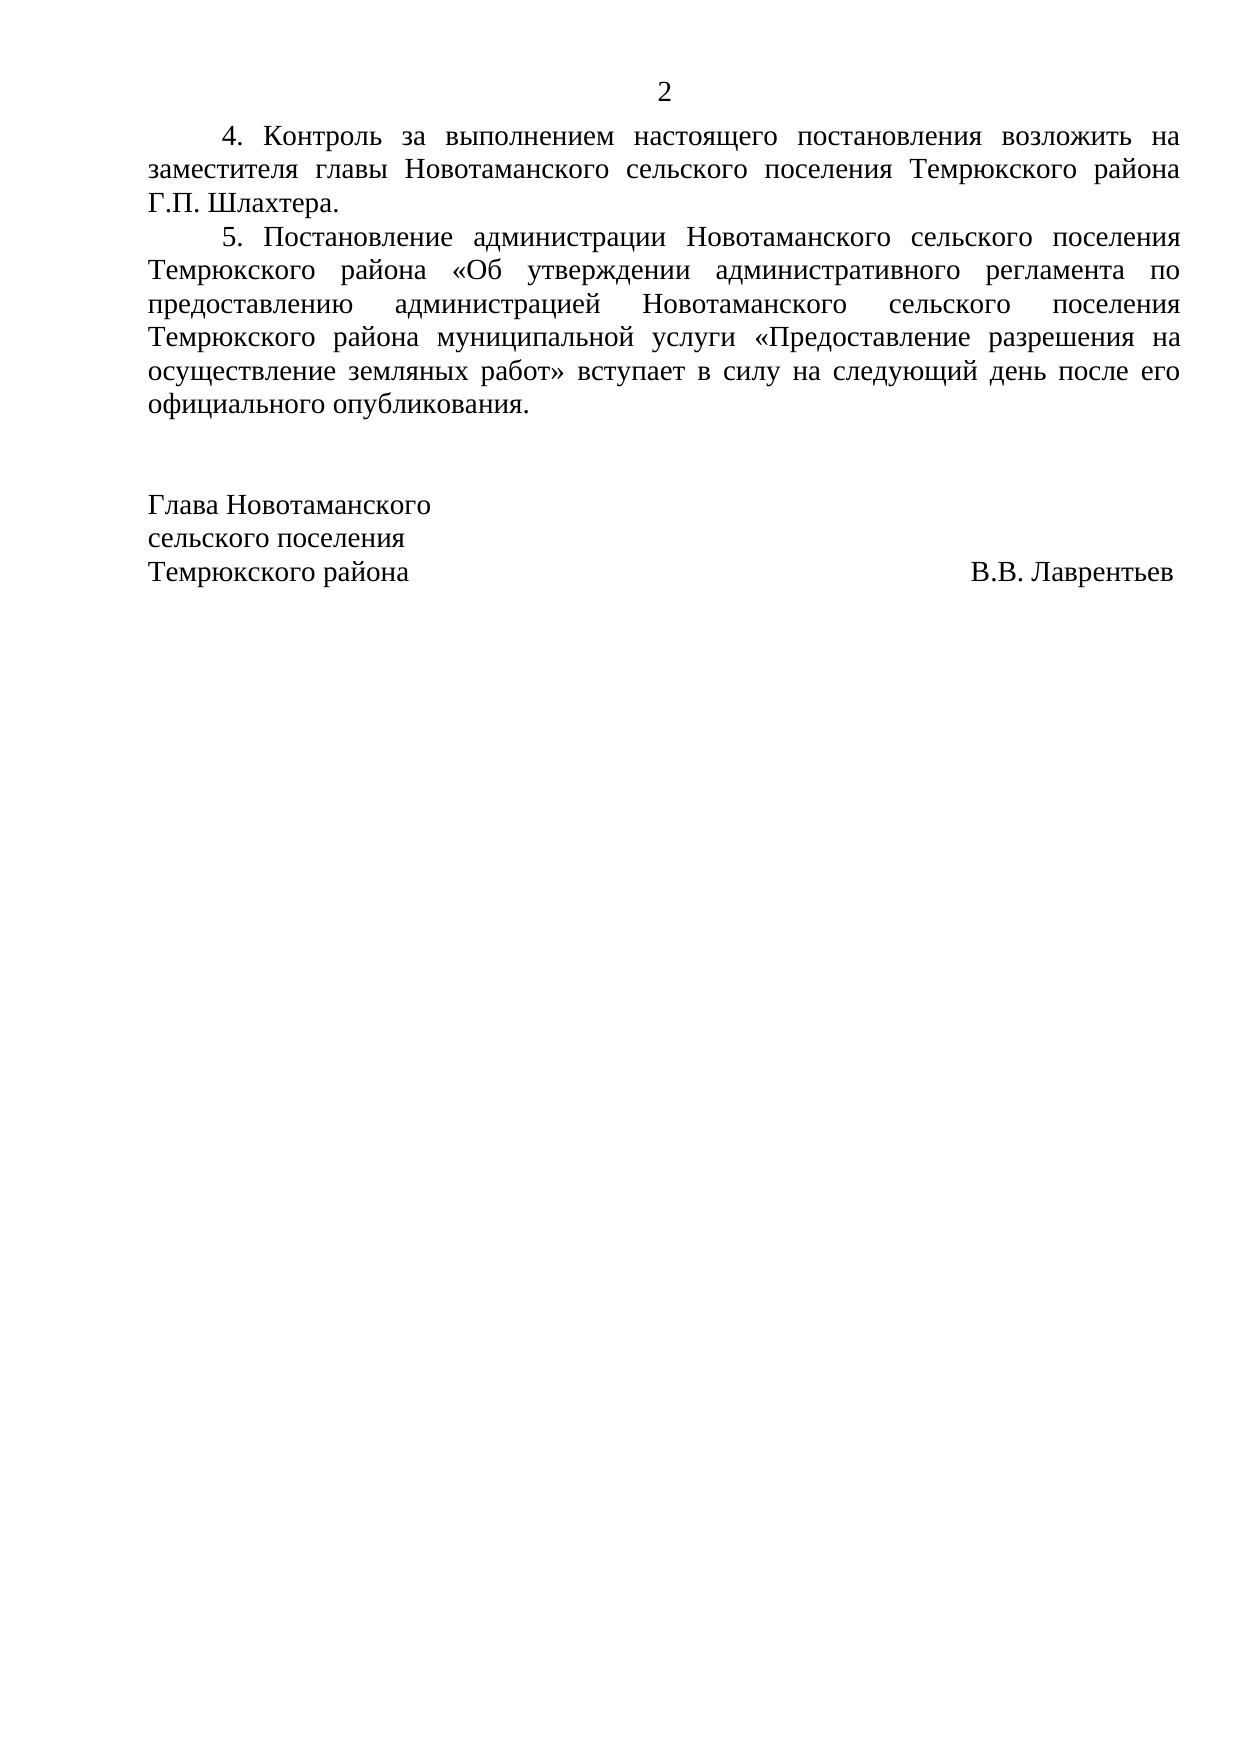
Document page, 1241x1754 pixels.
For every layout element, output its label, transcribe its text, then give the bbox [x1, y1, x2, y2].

text Глава Новотаманского [148, 487, 1181, 521]
text сельского поселения [148, 521, 1181, 554]
title 5. Постановление администрации Новотаманского сельского поселения Темрюкского района «Об утверждении административного регламента по предоставлению администрацией Новотаманского сельского поселения Темрюкского района муниципальной услуги «Предоставление разрешения на осуществление земляных работ» вступает в силу на следующий день после его официального опубликования. [148, 219, 1181, 420]
text 4. Контроль за выполнением настоящего постановления возложить на заместителя главы Новотаманского сельского поселения Темрюкского района Г.П. Шлахтера. [148, 118, 1181, 219]
text Темрюкского района В.В. Лаврентьев [148, 554, 1181, 588]
